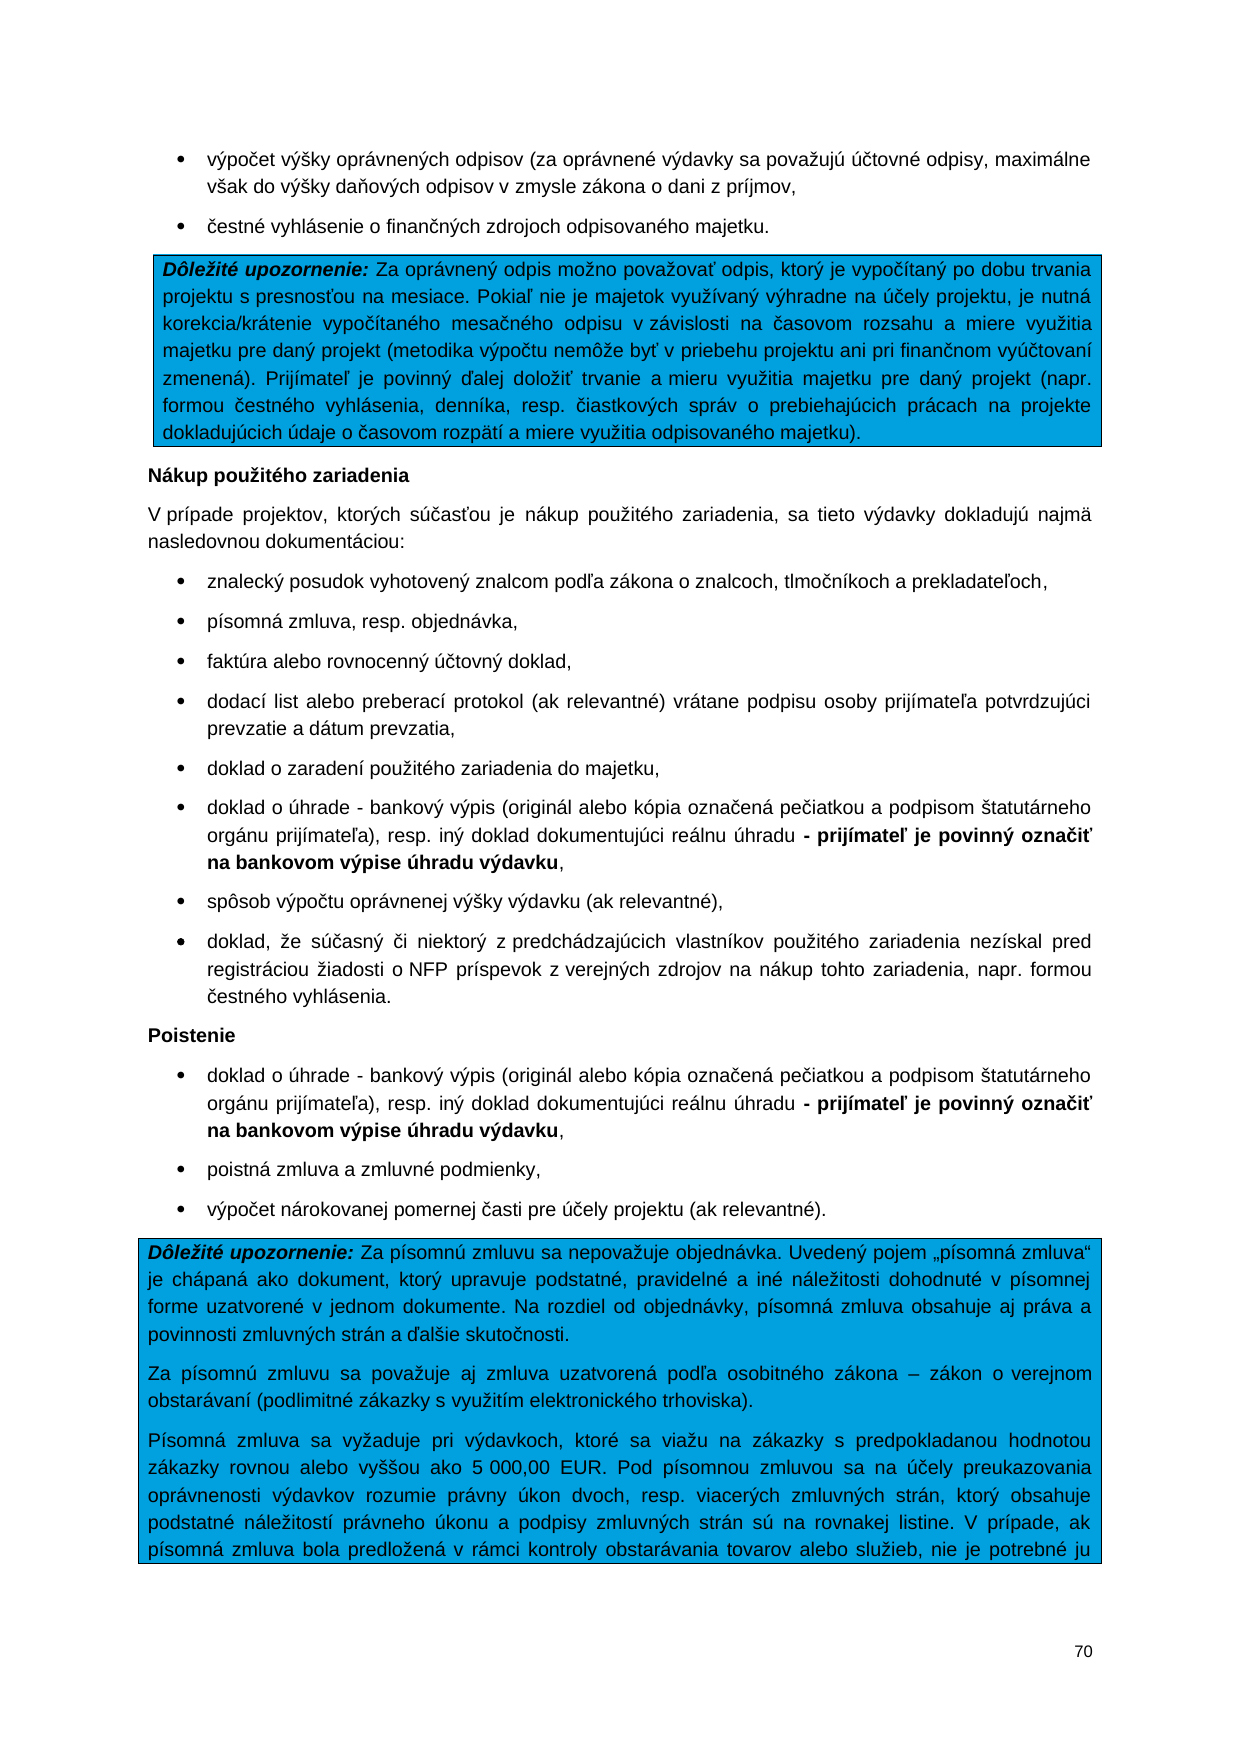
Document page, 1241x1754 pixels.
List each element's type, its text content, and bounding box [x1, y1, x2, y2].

list výpočet nárokovanej pomernej časti pre účely projektu (ak relevantné). [177, 1198, 1092, 1221]
list dodací list alebo preberací protokol (ak relevantné) vrátane podpisu osoby prijímateľa potvrdzujúci prevzatie a dátum prevzatia, [177, 689, 1092, 739]
list doklad, že súčasný či niektorý z predchádzajúcich vlastníkov použitého zariadenia nezískal pred registráciou žiadosti o NFP príspevok z verejných zdrojov na nákup tohto zariadenia, napr. formou čestného vyhlásenia. [177, 930, 1092, 1007]
text Dôležité upozornenie: Za písomnú zmluvu sa nepovažuje objednávka. Uvedený pojem „písomná zmluva“ je chápaná ako dokument, ktorý upravuje podstatné, pravidelné a iné náležitosti dohodnuté v písomnej forme uzatvorené v jednom dokumente. Na rozdiel od objednávky, písomná zmluva obsahuje aj práva a povinnosti zmluvných strán a ďalšie skutočnosti. [139, 1239, 1101, 1345]
list písomná zmluva, resp. objednávka, [177, 610, 1092, 633]
text Dôležité upozornenie: Za oprávnený odpis možno považovať odpis, ktorý je vypočítaný po dobu trvania projektu s presnosťou na mesiace. Pokiaľ nie je majetok využívaný výhradne na účely projektu, je nutná korekcia/krátenie vypočítaného mesačného odpisu v závislosti na časovom rozsahu a miere využitia majetku pre daný projekt (metodika výpočtu nemôže byť v priebehu projektu ani pri finančnom vyúčtovaní zmenená). Prijímateľ je povinný ďalej doložiť trvanie a mieru využitia majetku pre daný projekt (napr. formou čestného vyhlásenia, denníka, resp. čiastkových správ o prebiehajúcich prácach na projekte dokladujúcich údaje o časovom rozpätí a miere využitia odpisovaného majetku). [154, 256, 1101, 446]
list znalecký posudok vyhotovený znalcom podľa zákona o znalcoch, tlmočníkoch a prekladateľoch, [177, 570, 1092, 593]
text V prípade projektov, ktorých súčasťou je nákup použitého zariadenia, sa tieto výdavky dokladujú najmä nasledovnou dokumentáciou: [148, 503, 1092, 553]
list spôsob výpočtu oprávnenej výšky výdavku (ak relevantné), [177, 890, 1092, 913]
list faktúra alebo rovnocenný účtovný doklad, [177, 650, 1092, 672]
list výpočet výšky oprávnených odpisov (za oprávnené výdavky sa považujú účtovné odpisy, maximálne však do výšky daňových odpisov v zmysle zákona o dani z príjmov, [177, 148, 1092, 198]
text Nákup použitého zariadenia [148, 463, 1092, 486]
text Poistenie [148, 1024, 1092, 1047]
list poistná zmluva a zmluvné podmienky, [177, 1158, 1092, 1181]
text Za písomnú zmluvu sa považuje aj zmluva uzatvorená podľa osobitného zákona – zákon o verejnom obstarávaní (podlimitné zákazky s využitím elektronického trhoviska). [139, 1359, 1101, 1412]
list doklad o úhrade - bankový výpis (originál alebo kópia označená pečiatkou a podpisom štatutárneho orgánu prijímateľa), resp. iný doklad dokumentujúci reálnu úhradu - prijímateľ je povinný označiť na bankovom výpise úhradu výdavku, [177, 796, 1092, 873]
list doklad o úhrade - bankový výpis (originál alebo kópia označená pečiatkou a podpisom štatutárneho orgánu prijímateľa), resp. iný doklad dokumentujúci reálnu úhradu - prijímateľ je povinný označiť na bankovom výpise úhradu výdavku, [177, 1064, 1092, 1141]
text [139, 1426, 1101, 1563]
list doklad o zaradení použitého zariadenia do majetku, [177, 756, 1092, 779]
list čestné vyhlásenie o finančných zdrojoch odpisovaného majetku. [177, 215, 1092, 237]
